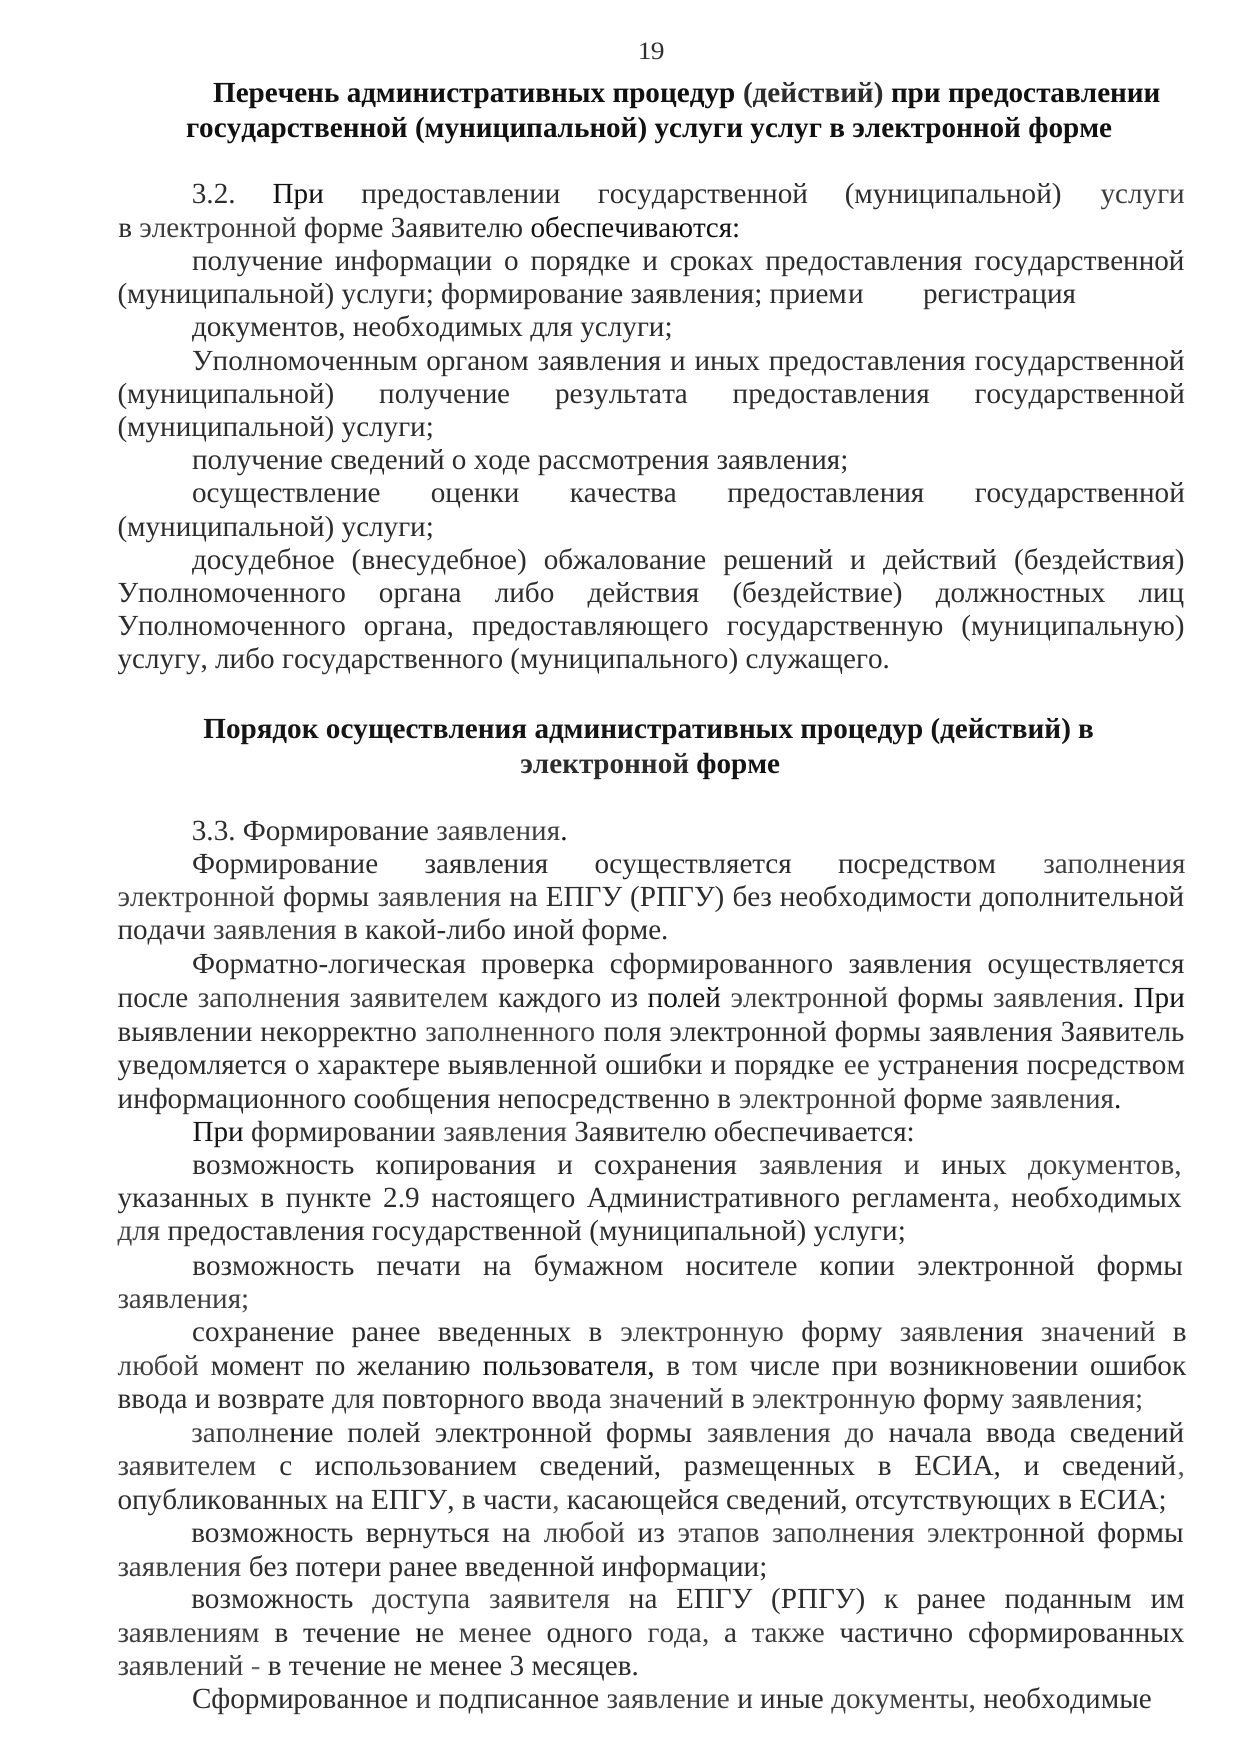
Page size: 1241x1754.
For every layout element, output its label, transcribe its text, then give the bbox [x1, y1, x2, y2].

text Форматно-логическая проверка сформированного заявления осуществляется после заполнения заявителем каждого из полей электронной формы заявления. При выявлении некорректно заполненного поля электронной формы заявления Заявитель уведомляется о характере выявленной ошибки и порядке ее устранения посредством информационного сообщения непосредственно в электронной форме заявления. [117, 947, 1185, 1114]
text осуществление оценки качества предоставления государственной (муниципальной) услуги; [117, 476, 1185, 542]
text Сформированное и подписанное заявление и иные документы, необходимые [192, 1681, 1211, 1715]
text При формировании заявления Заявителю обеспечивается: [192, 1115, 1211, 1148]
text Перечень административных процедур (действий) при предоставлении государственной (муниципальной) услуги услуг в электронной форме [186, 75, 1165, 144]
text получение информации о порядке и сроках предоставления государственной (муниципальной) услуги; формирование заявления; прием и регистрация [117, 244, 1185, 310]
list Формирование заявления. [192, 813, 1211, 847]
text заполнение полей электронной формы заявления до начала ввода сведений заявителем с использованием сведений, размещенных в ЕСИА, и сведений, опубликованных на ЕПГУ, в части, касающейся сведений, отсутствующих в ЕСИА; [117, 1415, 1184, 1516]
text документов, необходимых для услуги; [117, 310, 1185, 343]
text возможность доступа заявителя на ЕПГУ (РПГУ) к ранее поданным им заявлениям в течение не менее одного года, а также частично сформированных заявлений - в течение не менее 3 месяцев. [117, 1583, 1185, 1681]
text возможность копирования и сохранения заявления и иных документов, указанных в пункте 2.9 настоящего Административного регламента, необходимых для предоставления государственной (муниципальной) услуги; [117, 1148, 1181, 1247]
text Порядок осуществления административных процедур (действий) в электронной форме [203, 711, 1099, 780]
text Формирование заявления осуществляется посредством заполнения электронной формы заявления на ЕПГУ (РПГУ) без необходимости дополнительной подачи заявления в какой-либо иной форме. [117, 847, 1185, 946]
text получение сведений о ходе рассмотрения заявления; [117, 443, 1185, 476]
text возможность вернуться на любой из этапов заполнения электронной формы заявления без потери ранее введенной информации; [117, 1516, 1183, 1583]
text возможность печати на бумажном носителе копии электронной формы заявления; [117, 1249, 1183, 1315]
text Уполномоченным органом заявления и иных предоставления государственной (муниципальной) получение результата предоставления государственной (муниципальной) услуги; [117, 344, 1185, 442]
list При предоставлении государственной (муниципальной) услуги в электронной форме Заявителю обеспечиваются: [118, 178, 1185, 243]
text сохранение ранее введенных в электронную форму заявления значений в любой момент по желанию пользователя, в том числе при возникновении ошибок ввода и возврате для повторного ввода значений в электронную форму заявления; [117, 1316, 1187, 1414]
text досудебное (внесудебное) обжалование решений и действий (бездействия) Уполномоченного органа либо действия (бездействие) должностных лиц Уполномоченного органа, предоставляющего государственную (муниципальную) услугу, либо государственного (муниципального) служащего. [117, 543, 1185, 674]
